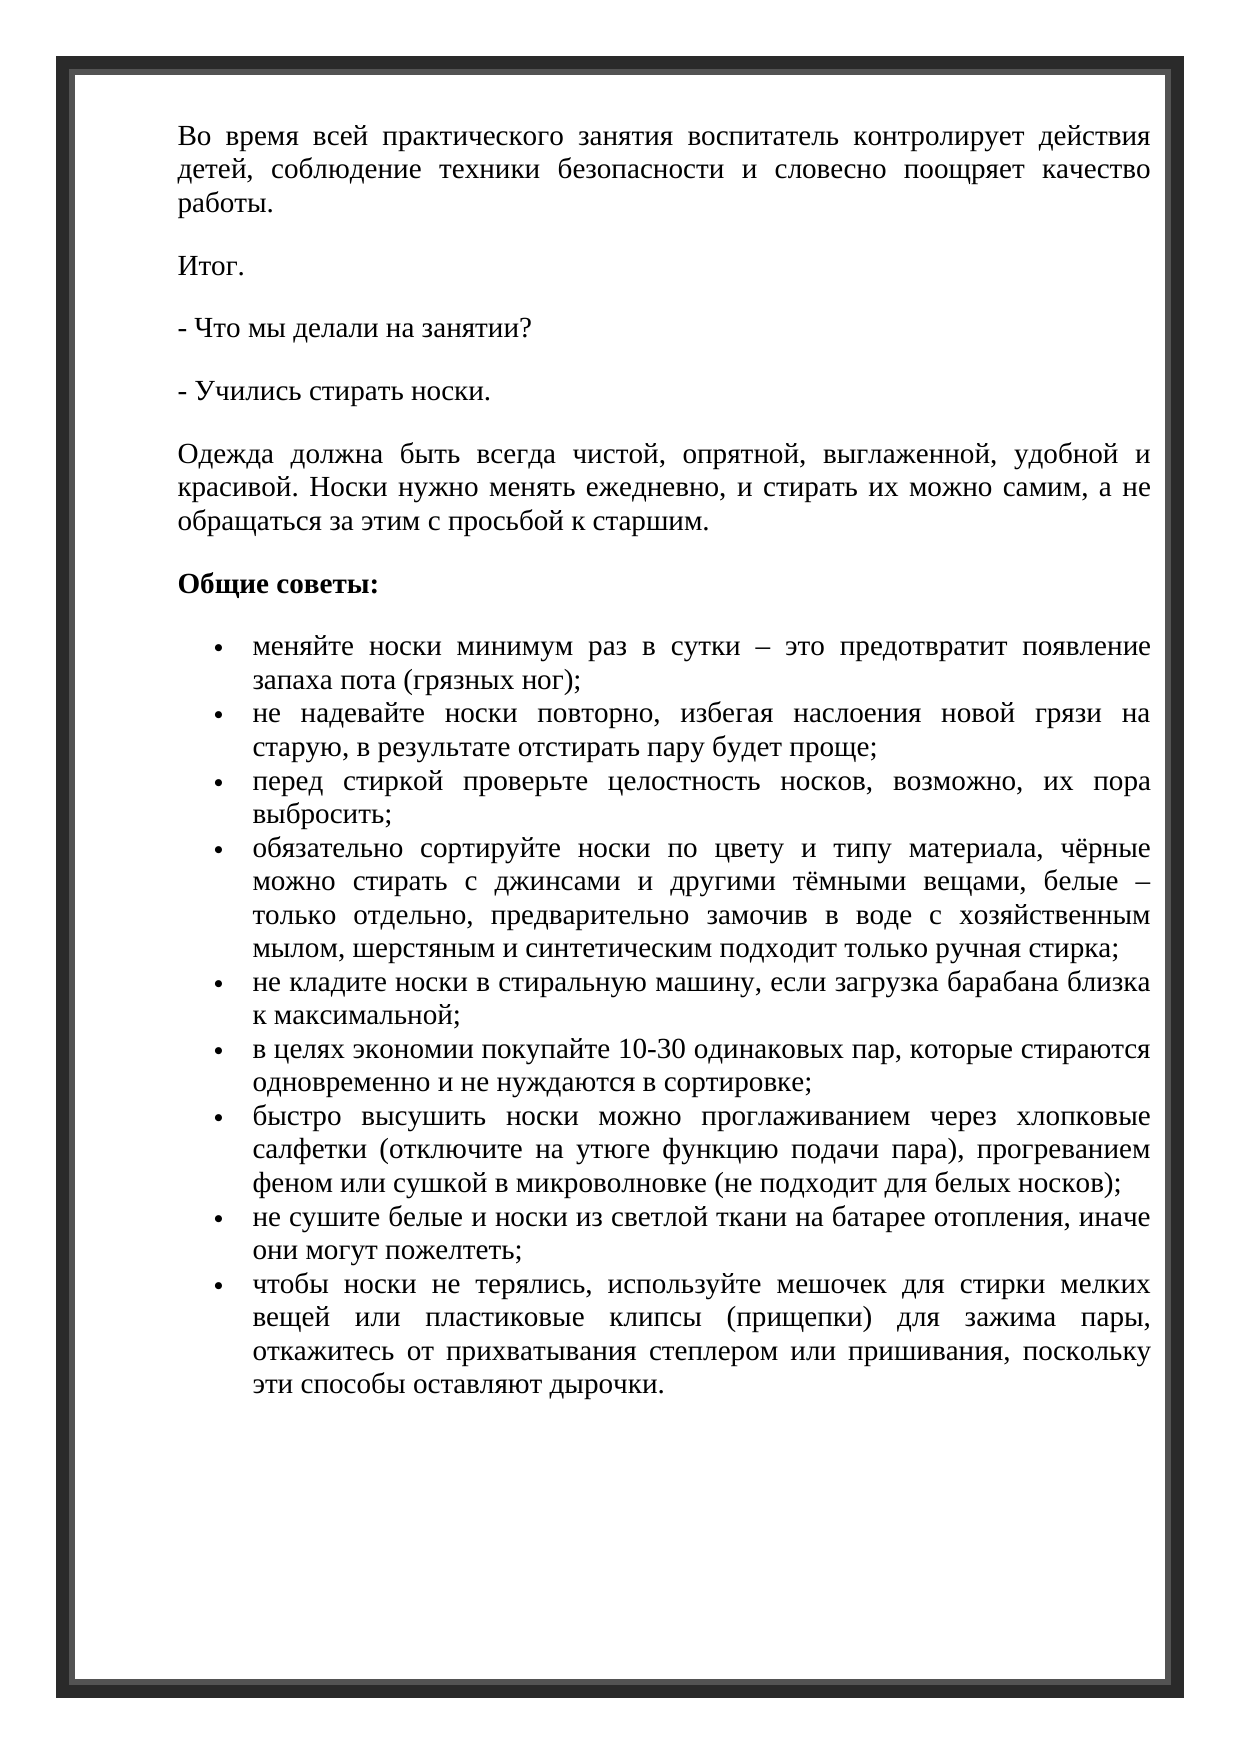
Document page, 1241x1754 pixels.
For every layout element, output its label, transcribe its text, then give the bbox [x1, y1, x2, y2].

list в целях экономии покупайте 10-30 одинаковых пар, которые стираются одновременно и не нуждаются в сортировке; [215, 1031, 1152, 1098]
list меняйте носки минимум раз в сутки – это предотвратит появление запаха пота (грязных ног); [215, 628, 1152, 696]
text - Учились стирать носки. [177, 373, 1152, 407]
text - Что мы делали на занятии? [177, 311, 1152, 344]
list обязательно сортируйте носки по цвету и типу материала, чёрные можно стирать с джинсами и другими тёмными вещами, белые – только отдельно, предварительно замочив в воде с хозяйственным мылом, шерстяным и синтетическим подходит только ручная стирка; [215, 830, 1152, 964]
list быстро высушить носки можно проглаживанием через хлопковые салфетки (отключите на утюге функцию подачи пара), прогреванием феном или сушкой в микроволновке (не подходит для белых носков); [215, 1098, 1152, 1199]
text Одежда должна быть всегда чистой, опрятной, выглаженной, удобной и красивой. Носки нужно менять ежедневно, и стирать их можно самим, а не обращаться за этим с просьбой к старшим. [177, 436, 1152, 537]
list не сушите белые и носки из светлой ткани на батарее отопления, иначе они могут пожелтеть; [215, 1199, 1152, 1266]
list чтобы носки не терялись, используйте мешочек для стирки мелких вещей или пластиковые клипсы (прищепки) для зажима пары, откажитесь от прихватывания степлером или пришивания, поскольку эти способы оставляют дырочки. [215, 1266, 1152, 1400]
text Итог. [177, 248, 1152, 281]
text Во время всей практического занятия воспитатель контролирует действия детей, соблюдение техники безопасности и словесно поощряет качество работы. [177, 118, 1152, 219]
text Общие советы: [177, 566, 1152, 599]
list перед стиркой проверьте целостность носков, возможно, их пора выбросить; [215, 763, 1152, 830]
list не кладите носки в стиральную машину, если загрузка барабана близка к максимальной; [215, 964, 1152, 1031]
list не надевайте носки повторно, избегая наслоения новой грязи на старую, в результате отстирать пару будет проще; [215, 696, 1152, 763]
